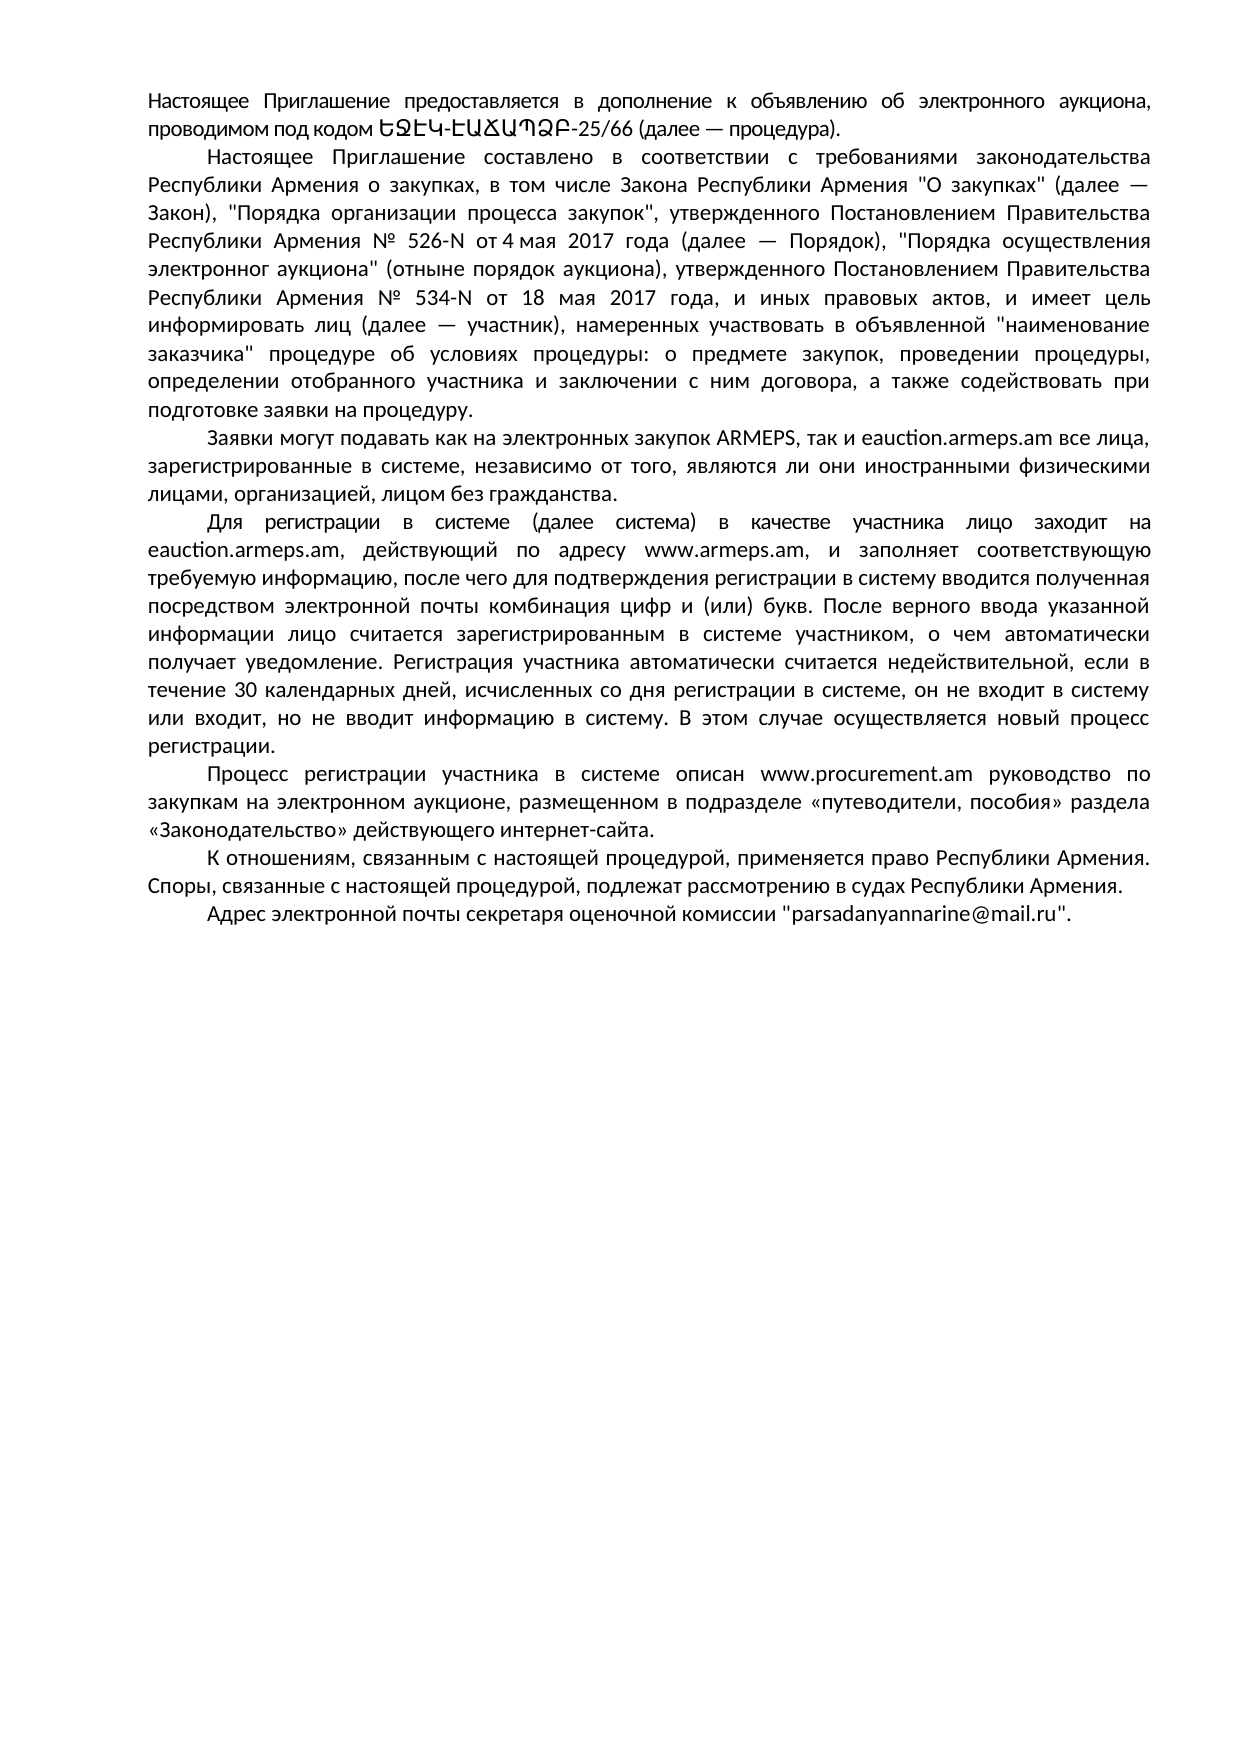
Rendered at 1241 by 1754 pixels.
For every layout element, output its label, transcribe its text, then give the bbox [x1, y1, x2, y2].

text Процесс регистрации участника в системе описан www.procurement.am руководство по закупкам на электронном аукционе, размещенном в подразделе «путеводители, пособия» раздела «Законодательство» действующего интернет-сайта. [148, 759, 1152, 843]
text Для регистрации в системе (далее система) в качестве участника лицо заходит на eauction.armeps.am, действующий по адресу www.armeps.am, и заполняет соответствующую требуемую информацию, после чего для подтверждения регистрации в систему вводится полученная посредством электронной почты комбинация цифр и (или) букв. После верного ввода указанной информации лицо считается зарегистрированным в системе участником, о чем автоматически получает уведомление. Регистрация участника автоматически считается недействительной, если в течение 30 календарных дней, исчисленных со дня регистрации в системе, он не входит в систему или входит, но не вводит информацию в систему. В этом случае осуществляется новый процесс регистрации. [148, 507, 1152, 759]
text Заявки могут подавать как на электронных закупок ARMEPS, так и eauction.armeps.am все лица, зарегистрированные в системе, независимо от того, являются ли они иностранными физическими лицами, организацией, лицом без гражданства. [148, 423, 1152, 507]
text Адрес электронной почты секретаря оценочной комиссии "parsadanyannarine@mail.ru". [148, 899, 1152, 927]
text Настоящее Приглашение предоставляется в дополнение к объявлению об электронного аукциона, проводимом под кодом ԵՋԷԿ-ԷԱՃԱՊՁԲ-25/66 (далее — процедура). [148, 86, 1152, 142]
text К отношениям, связанным с настоящей процедурой, применяется право Республики Армения. Споры, связанные с настоящей процедурой, подлежат рассмотрению в судах Республики Армения. [148, 843, 1152, 899]
text Настоящее Приглашение составлено в соответствии с требованиями законодательства Республики Армения о закупках, в том числе Закона Республики Армения "О закупках" (далее — Закон), "Порядка организации процесса закупок", утвержденного Постановлением Правительства Республики Армения № 526-N от 4 мая 2017 года (далее — Порядок), "Порядка осуществления электронног аукциона" (отныне порядок аукциона), утвержденного Постановлением Правительства Республики Армения № 534-N от 18 мая 2017 года, и иных правовых актов, и имеет цель информировать лиц (далее — участник), намеренных участвовать в объявленной "наименование заказчика" процедуре об условиях процедуры: о предмете закупок, проведении процедуры, определении отобранного участника и заключении с ним договора, а также содействовать при подготовке заявки на процедуру. [148, 142, 1152, 423]
